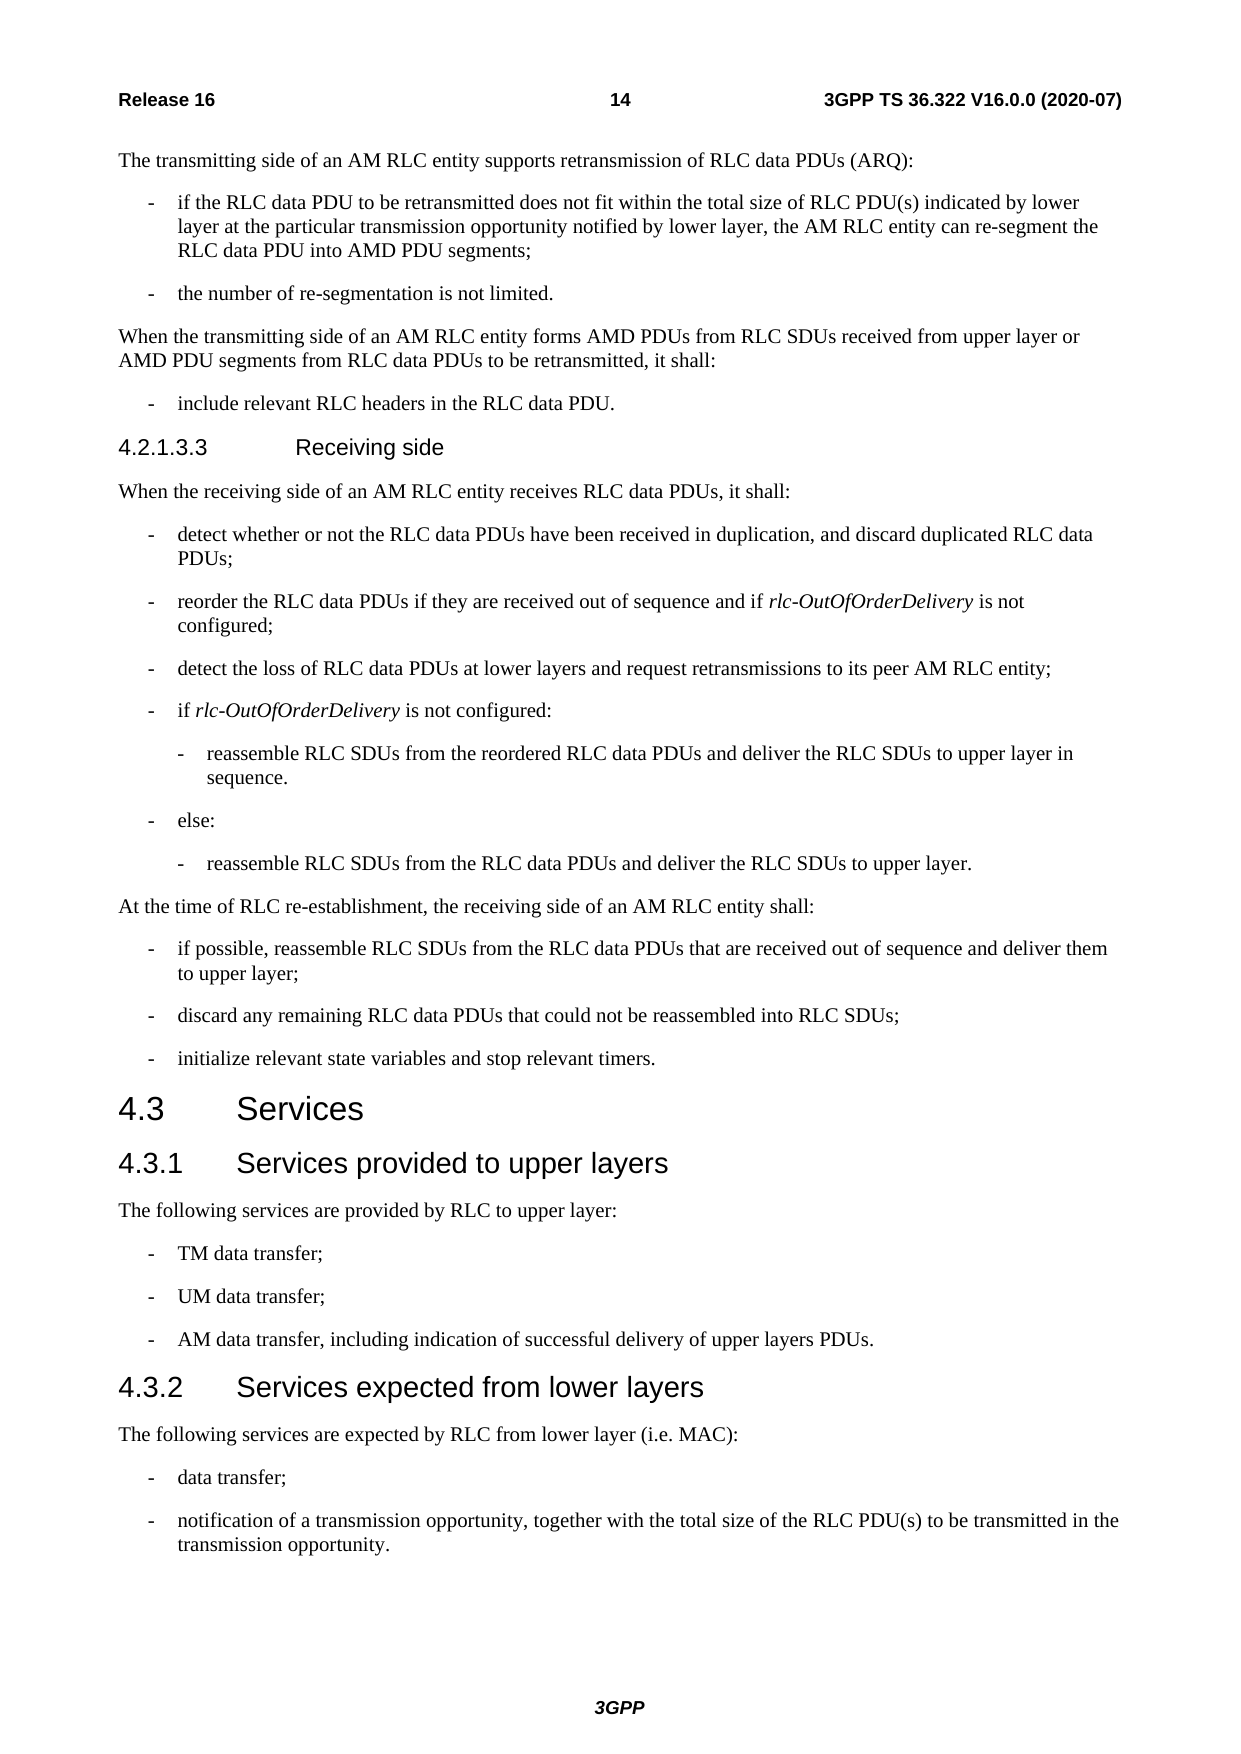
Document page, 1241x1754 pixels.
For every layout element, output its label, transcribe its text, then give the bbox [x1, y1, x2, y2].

text - notification of a transmission opportunity, together with the total size of the RLC PDU(s) to be transmitted in the transmission opportunity. [148, 1507, 1122, 1556]
text - else: [148, 808, 1122, 832]
text - reassemble RLC SDUs from the RLC data PDUs and deliver the RLC SDUs to upper layer. [177, 851, 1122, 875]
text - if rlc-OutOfOrderDelivery is not configured: [148, 698, 1122, 722]
text - include relevant RLC headers in the RLC data PDU. [148, 391, 1122, 415]
text - reorder the RLC data PDUs if they are received out of sequence and if rlc-OutOfOrderDelivery is not configured; [148, 588, 1122, 637]
text - if possible, reassemble RLC SDUs from the RLC data PDUs that are received out of sequence and deliver them to upper layer; [148, 936, 1122, 984]
text At the time of RLC re-establishment, the receiving side of an AM RLC entity shall: [118, 893, 1122, 918]
text The following services are provided by RLC to upper layer: [118, 1198, 1122, 1222]
text - TM data transfer; [148, 1241, 1122, 1265]
text The transmitting side of an AM RLC entity supports retransmission of RLC data PDUs (ARQ): [118, 147, 1122, 172]
text - UM data transfer; [148, 1284, 1122, 1308]
subtitle 4.3.2 Services expected from lower layers [118, 1369, 1122, 1403]
text When the transmitting side of an AM RLC entity forms AMD PDUs from RLC SDUs received from upper layer or AMD PDU segments from RLC data PDUs to be retransmitted, it shall: [118, 324, 1122, 372]
text - detect the loss of RLC data PDUs at lower layers and request retransmissions to its peer AM RLC entity; [148, 655, 1122, 679]
text - the number of re-segmentation is not limited. [148, 281, 1122, 305]
subtitle 4.3 Services [118, 1089, 1122, 1127]
subtitle 4.2.1.3.3 Receiving side [118, 434, 1122, 460]
text When the receiving side of an AM RLC entity receives RLC data PDUs, it shall: [118, 479, 1122, 503]
text - detect whether or not the RLC data PDUs have been received in duplication, and discard duplicated RLC data PDUs; [148, 522, 1122, 570]
subtitle 4.3.1 Services provided to upper layers [118, 1146, 1122, 1179]
text - discard any remaining RLC data PDUs that could not be reassembled into RLC SDUs; [148, 1003, 1122, 1027]
text - AM data transfer, including indication of successful delivery of upper layers PDUs. [148, 1327, 1122, 1351]
text The following services are expected by RLC from lower layer (i.e. MAC): [118, 1422, 1122, 1446]
text - if the RLC data PDU to be retransmitted does not fit within the total size of RLC PDU(s) indicated by lower layer at the particular transmission opportunity notified by lower layer, the AM RLC entity can re-segment the RLC data PDU into AMD PDU segments; [148, 190, 1122, 262]
text - data transfer; [148, 1465, 1122, 1489]
text - reassemble RLC SDUs from the reordered RLC data PDUs and deliver the RLC SDUs to upper layer in sequence. [177, 741, 1122, 789]
text - initialize relevant state variables and stop relevant timers. [148, 1046, 1122, 1070]
